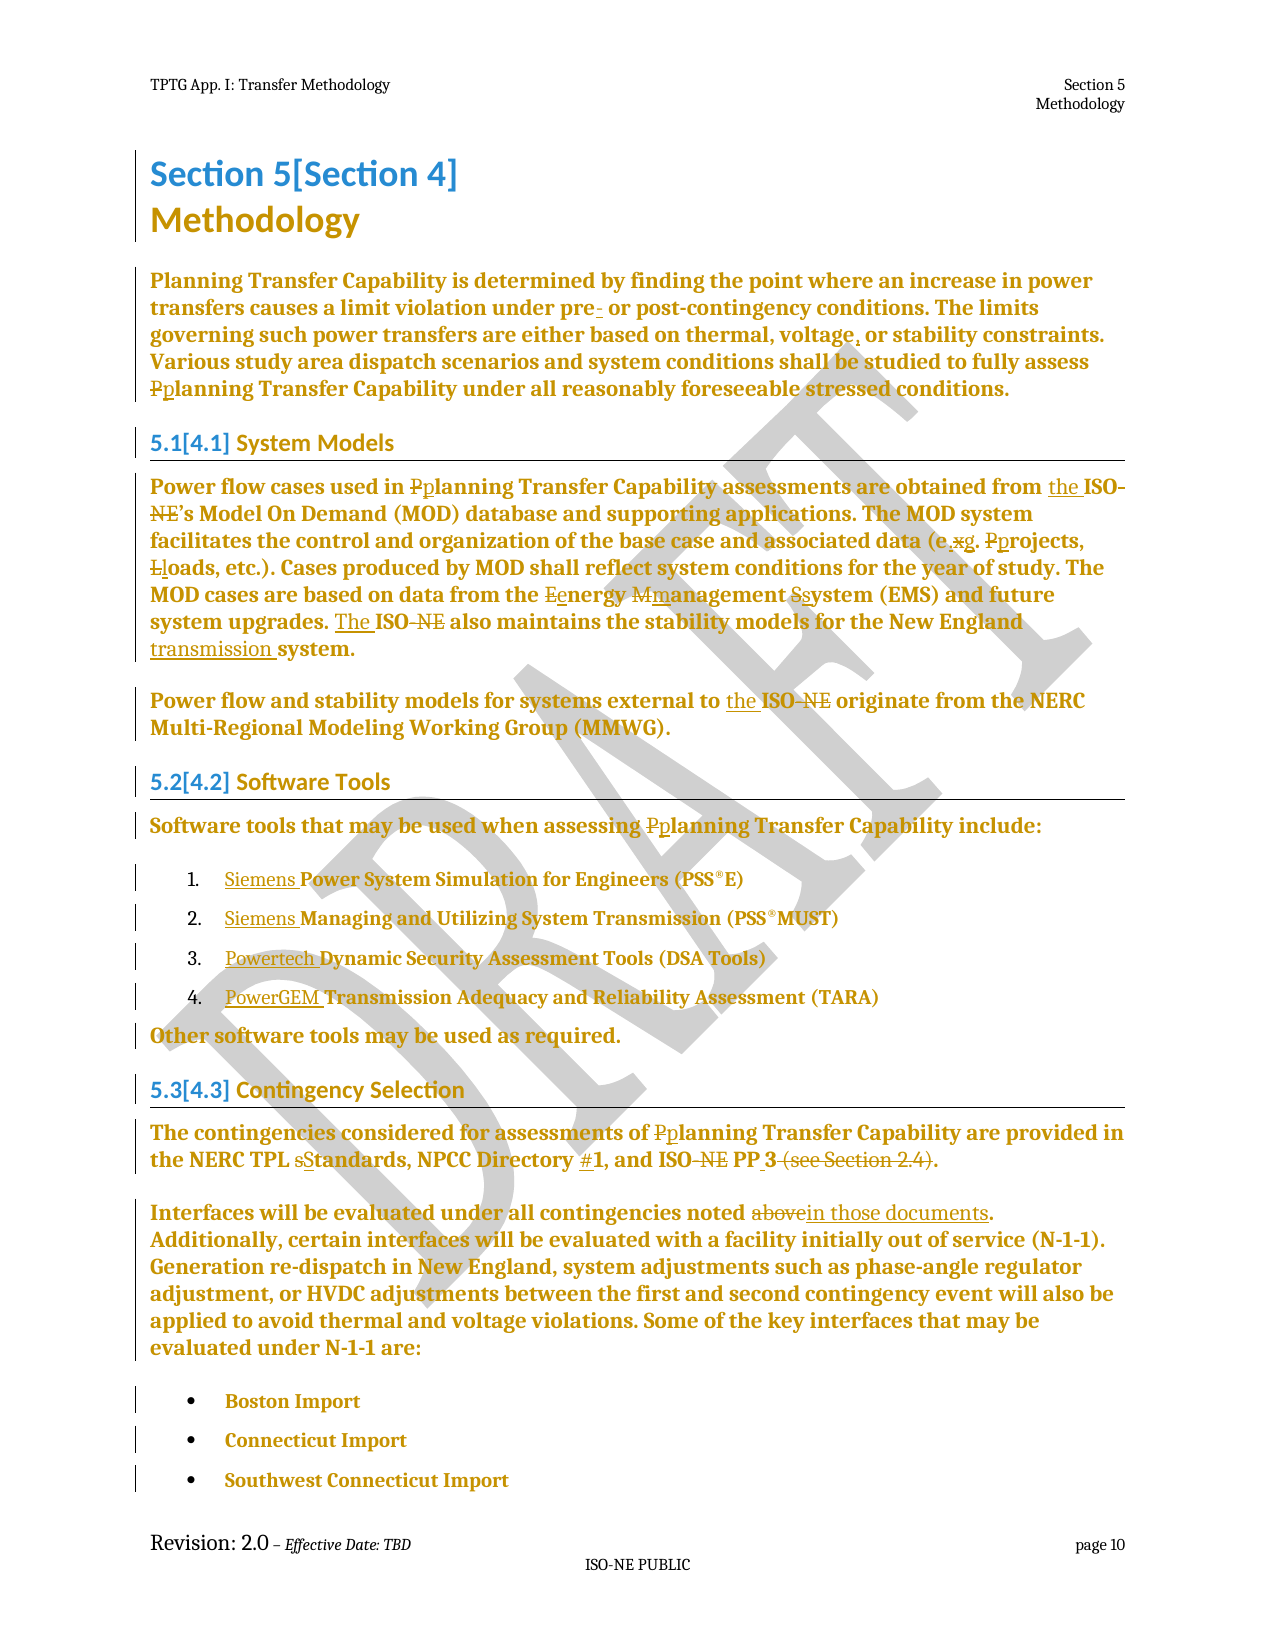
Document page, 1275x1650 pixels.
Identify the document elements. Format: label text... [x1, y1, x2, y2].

text Boston Import [187, 1386, 1125, 1413]
list Dynamic Security Assessment Tools (DSA Tools) [187, 943, 1125, 970]
text Planning Transfer Capability is determined by finding the point where an increase in power transfers causes a limit violation under pre or post-contingency conditions. The limits governing such power transfers are either based on thermal, voltage or stability constraints. Various study area dispatch scenarios and system conditions shall be studied to fully assess lanning Transfer Capability under all reasonably foreseeable stressed conditions. [150, 267, 1125, 402]
subtitle System Models [150, 427, 1125, 460]
text Software tools that may be used when assessing lanning Transfer Capability include: [150, 812, 1125, 839]
list Power System Simulation for Engineers (PSS®E) [187, 864, 1125, 891]
text Interfaces will be evaluated under all contingencies noted . Additionally, certain interfaces will be evaluated with a facility initially out of service (N-1-1). Generation re-dispatch in New England, system adjustments such as phase-angle regulator adjustment, or HVDC adjustments between the first and second contingency event will also be applied to avoid thermal and voltage violations. Some of the key interfaces that may be evaluated under N-1-1 are: [150, 1199, 1125, 1361]
subtitle Software Tools [150, 766, 1125, 799]
list Managing and Utilizing System Transmission (PSS®MUST) [187, 904, 1125, 931]
subtitle Methodology [150, 150, 1125, 242]
text Connecticut Import [187, 1426, 1125, 1453]
list Transmission Adequacy and Reliability Assessment (TARA) [187, 983, 1125, 1010]
text Power flow and stability models for systems external to ISO originate from the NERC Multi-Regional Modeling Working Group (MMWG). [150, 687, 1125, 741]
subtitle Contingency Selection [150, 1074, 1125, 1107]
text Other software tools may be used as required. [150, 1022, 1125, 1049]
text Power flow cases used in lanning Transfer Capability assessments are obtained from ISO’s Model On Demand (MOD) database and supporting applications. The MOD system facilitates the control and organization of the base case and associated data (e. rojects, oads, etc.). Cases produced by MOD shall reflect system conditions for the year of study. The MOD cases are based on data from the nergy anagement ystem (EMS) and future system upgrades. ISO also maintains the stability models for the New England system. [150, 473, 1125, 662]
text Southwest Connecticut Import [187, 1465, 1125, 1492]
text The contingencies considered for assessments of lanning Transfer Capability are provided in the NERC TPL tandards, NPCC Directory 1, and ISO PP3. [150, 1119, 1125, 1174]
